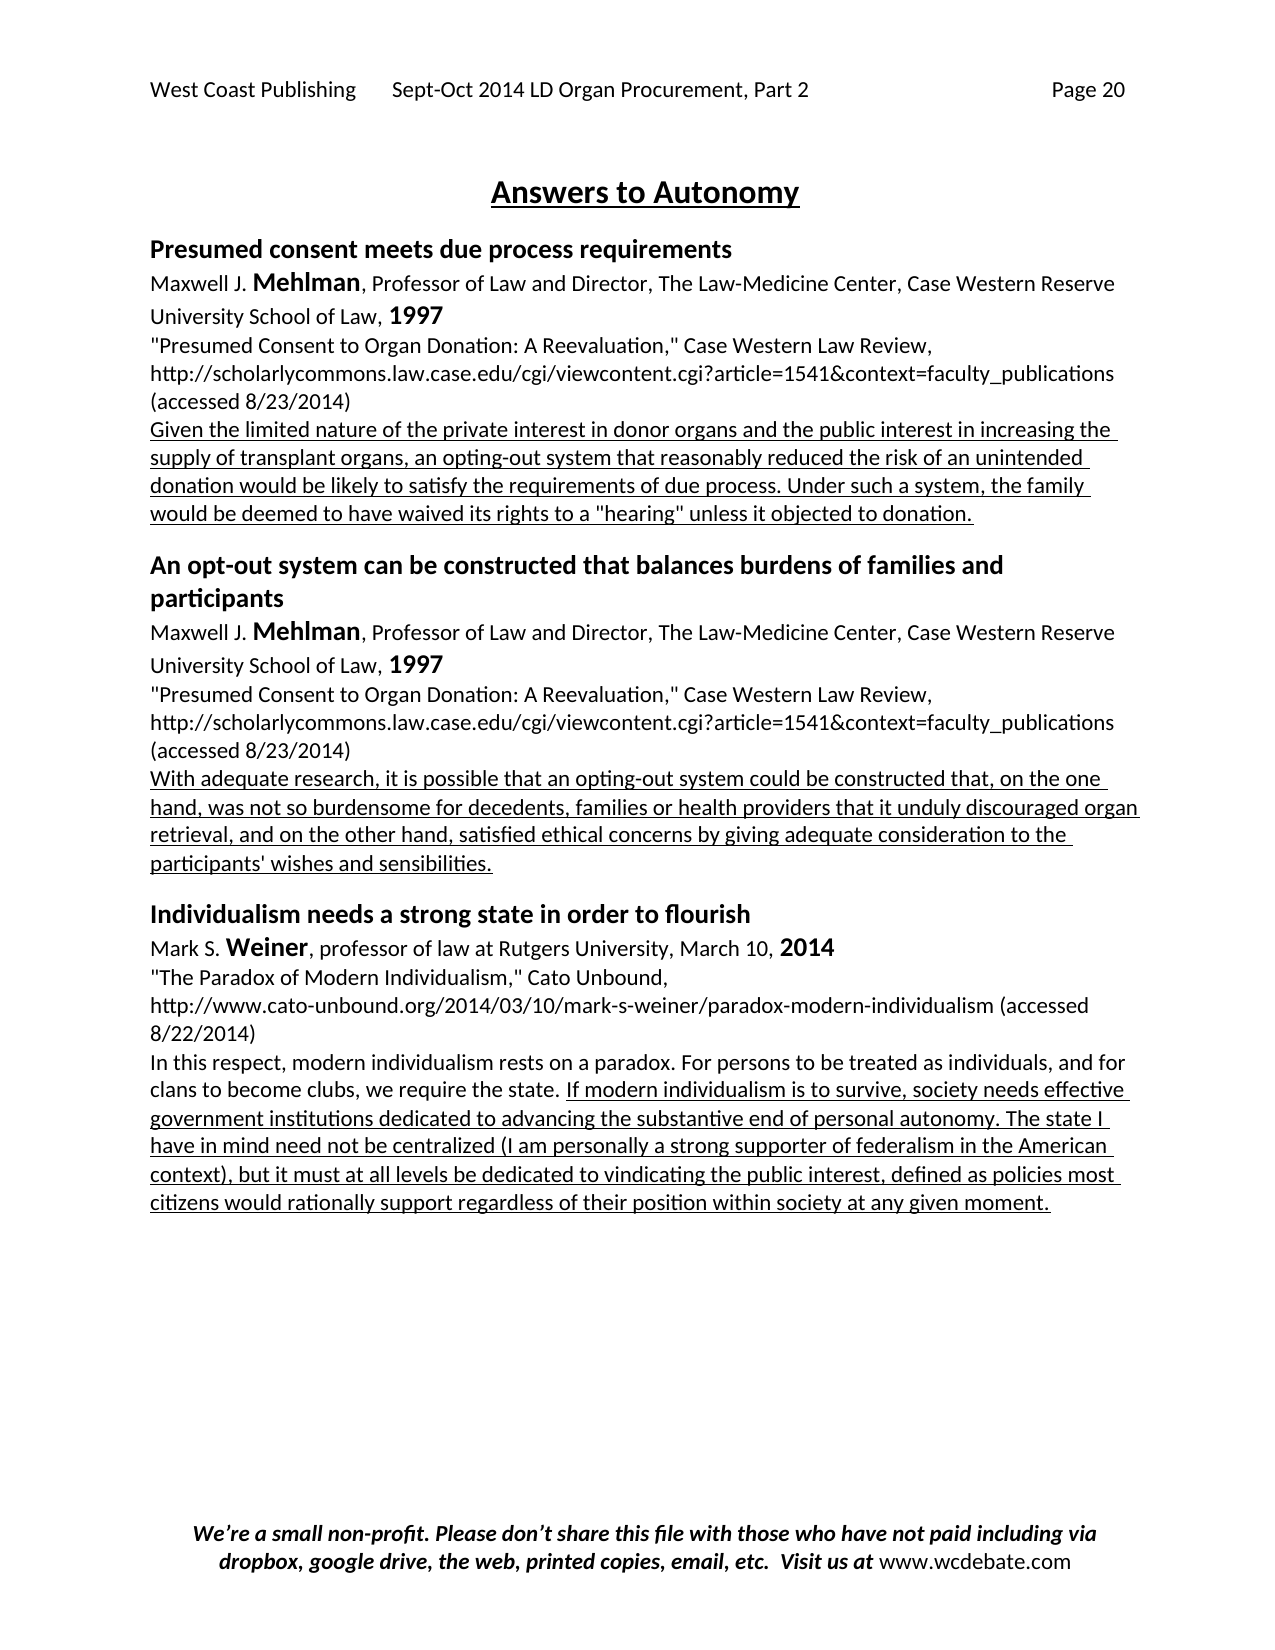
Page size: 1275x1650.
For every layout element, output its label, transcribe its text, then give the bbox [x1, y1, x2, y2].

text With adequate research, it is possible that an opting-out system could be constructed that, on the one hand, was not so burdensome for decedents, families or health providers that it unduly discouraged organ retrieval, and on the other hand, satisfied ethical concerns by giving adequate consideration to the participants' wishes and sensibilities. [150, 818, 1140, 877]
text In this respect, modern individualism rests on a paradox. For persons to be treated as individuals, and for clans to become clubs, we require the state. If modern individualism is to survive, society needs effective government institutions dedicated to advancing the substantive end of personal autonomy. The state I have in mind need not be centralized (I am personally a strong supporter of federalism in the American context), but it must at all levels be dedicated to vindicating the public interest, defined as policies most citizens would rationally support regardless of their position within society at any given moment. [150, 1048, 1140, 1216]
text "Presumed Consent to Organ Donation: A Reevaluation," Case Western Law Review, http://scholarlycommons.law.case.edu/cgi/viewcontent.cgi?article=1541&context=faculty_publications (accessed 8/23/2014) [150, 681, 1140, 764]
text "The Paradox of Modern Individualism," Cato Unbound, http://www.cato-unbound.org/2014/03/10/mark-s-weiner/paradox-modern-individualism (accessed 8/22/2014) [150, 963, 1140, 1048]
text Maxwell J. Mehlman, Professor of Law and Director, The Law-Medicine Center, Case Western Reserve University School of Law, 1997 [150, 265, 1140, 331]
text "Presumed Consent to Organ Donation: A Reevaluation," Case Western Law Review, http://scholarlycommons.law.case.edu/cgi/viewcontent.cgi?article=1541&context=faculty_publications (accessed 8/23/2014) [150, 331, 1140, 416]
text Maxwell J. Mehlman, Professor of Law and Director, The Law-Medicine Center, Case Western Reserve University School of Law, 1997 [150, 614, 1140, 681]
text Mark S. Weiner, professor of law at Rutgers University, March 10, 2014 [150, 931, 1140, 963]
subtitle Answers to Autonomy [150, 171, 1140, 212]
subtitle Individualism needs a strong state in order to flourish [150, 897, 1140, 931]
text Given the limited nature of the private interest in donor organs and the public interest in increasing the supply of transplant organs, an opting-out system that reasonably reduced the risk of an unintended donation would be likely to satisfy the requirements of due process. Under such a system, the family would be deemed to have waived its rights to a "hearing" unless it objected to donation. [150, 416, 1140, 528]
text With adequate research, it is possible that an opting-out system could be constructed that, on the one hand, was not so burdensome for decedents, families or health providers that it unduly discouraged organ retrieval, and on the other hand, satisfied ethical concerns by giving adequate consideration to the participants' wishes and sensibilities. [150, 764, 1140, 817]
subtitle An opt-out system can be constructed that balances burdens of families and participants [150, 548, 1140, 614]
subtitle Presumed consent meets due process requirements [150, 232, 1140, 265]
